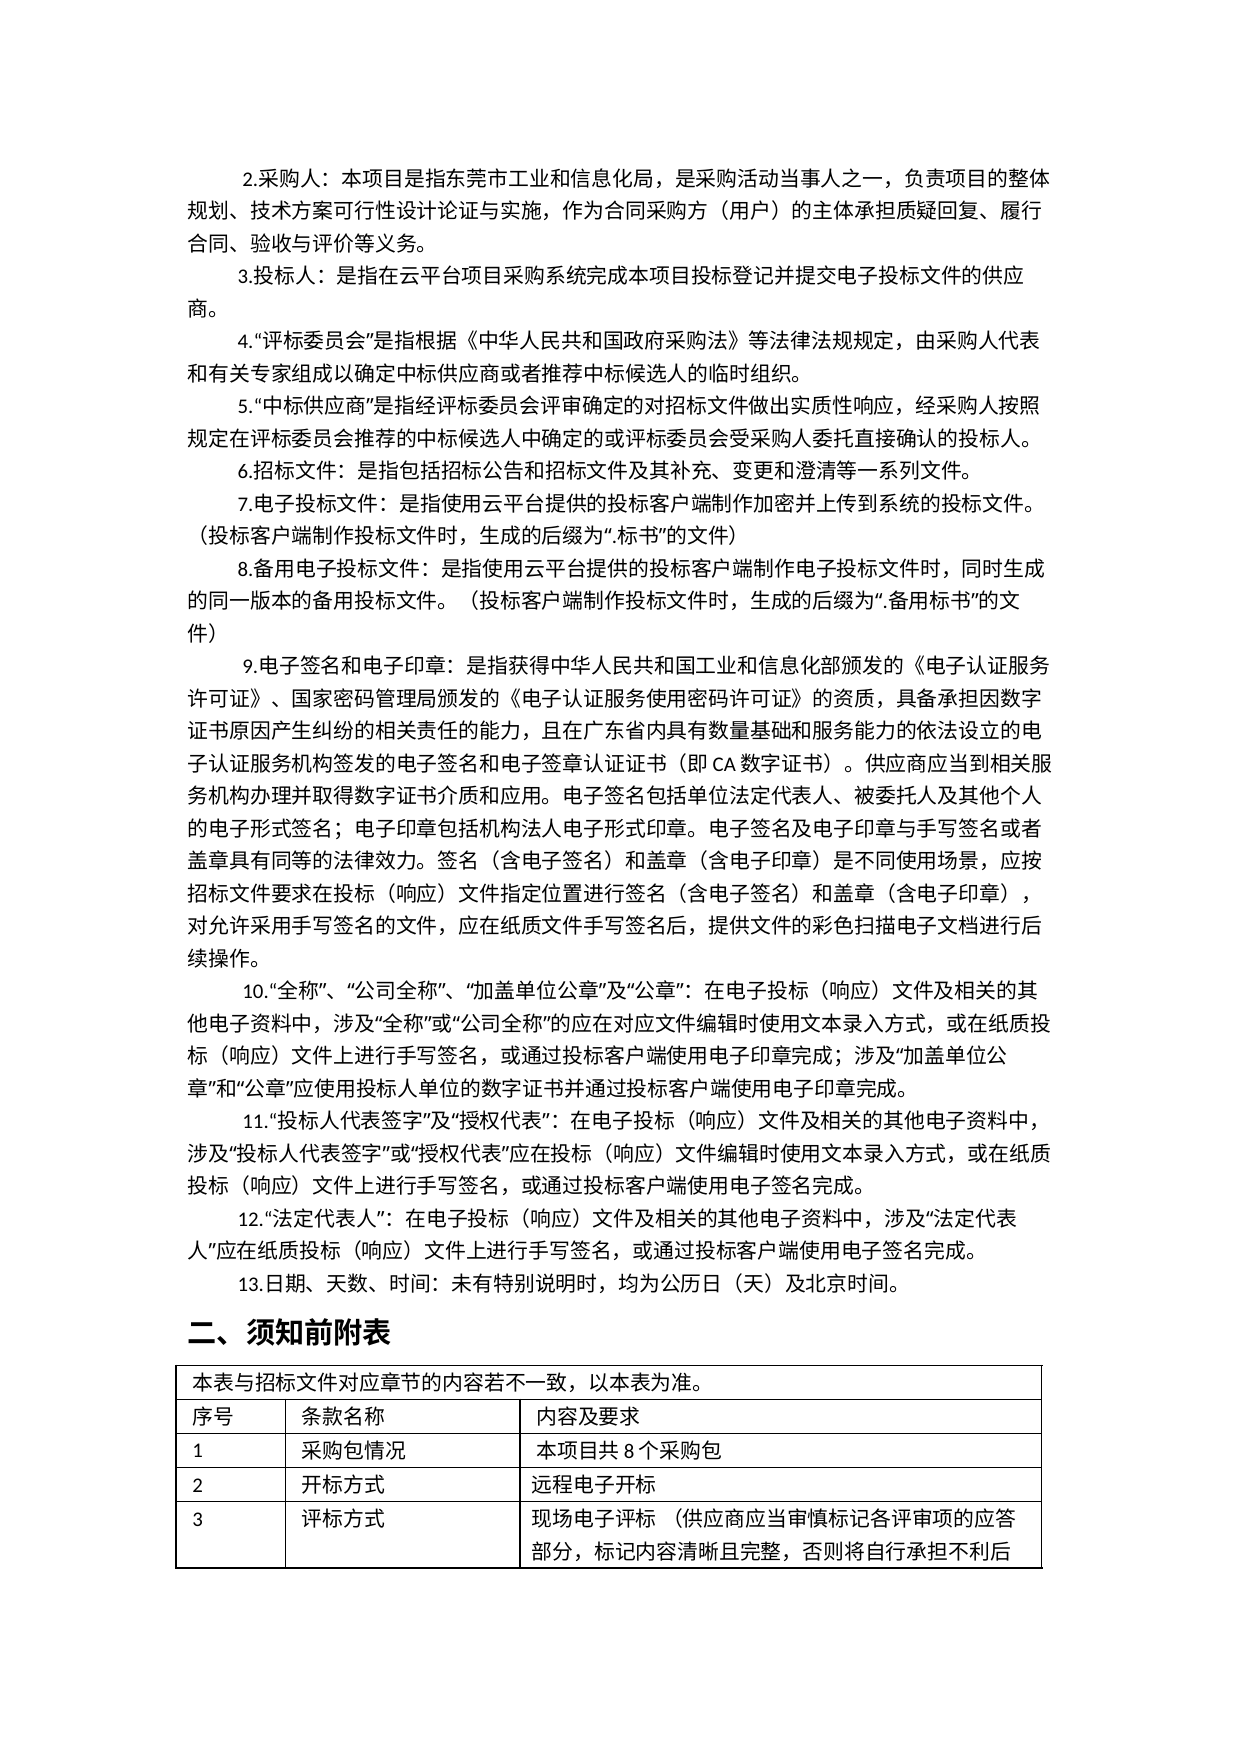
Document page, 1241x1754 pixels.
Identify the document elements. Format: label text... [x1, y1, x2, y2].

text 13.日期、天数、时间：未有特别说明时，均为公历日（天）及北京时间。 [187, 1267, 1053, 1299]
text 6.招标文件：是指包括招标公告和招标文件及其补充、变更和澄清等一系列文件。 [187, 454, 1053, 487]
table_cell 远程电子开标 [521, 1468, 1041, 1501]
table_cell 采购包情况 [286, 1434, 519, 1467]
table_cell 条款名称 [286, 1400, 519, 1433]
text 9.电子签名和电子印章：是指获得中华人民共和国工业和信息化部颁发的《电子认证服务许可证》、国家密码管理局颁发的《电子认证服务使用密码许可证》的资质，具备承担因数字证书原因产生纠纷的相关责任的能力，且在广东省内具有数量基础和服务能力的依法设立的电子认证服务机构签发的电子签名和电子签章认证证书（即CA数字证书）。供应商应当到相关服务机构办理并取得数字证书介质和应用。电子签名包括单位法定代表人、被委托人及其他个人的电子形式签名；电子印章包括机构法人电子形式印章。电子签名及电子印章与手写签名或者盖章具有同等的法律效力。签名（含电子签名）和盖章（含电子印章）是不同使用场景，应按招标文件要求在投标（响应）文件指定位置进行签名（含电子签名）和盖章（含电子印章），对允许采用手写签名的文件，应在纸质文件手写签名后，提供文件的彩色扫描电子文档进行后续操作。 [187, 649, 1053, 974]
text 2.采购人：本项目是指东莞市工业和信息化局，是采购活动当事人之一，负责项目的整体规划、技术方案可行性设计论证与实施，作为合同采购方（用户）的主体承担质疑回复、履行合同、验收与评价等义务。 [187, 162, 1053, 259]
table_cell 开标方式 [286, 1468, 519, 1501]
table_cell 内容及要求 [521, 1400, 1041, 1433]
table_cell 序号 [177, 1400, 285, 1433]
text 8.备用电子投标文件：是指使用云平台提供的投标客户端制作电子投标文件时，同时生成的同一版本的备用投标文件。（投标客户端制作投标文件时，生成的后缀为“.备用标书”的文件） [187, 552, 1053, 649]
text 3.投标人：是指在云平台项目采购系统完成本项目投标登记并提交电子投标文件的供应商。 [187, 259, 1053, 324]
table_cell 评标方式 [286, 1502, 519, 1567]
table_cell 2 [177, 1468, 285, 1501]
text 4.“评标委员会”是指根据《中华人民共和国政府采购法》等法律法规规定，由采购人代表和有关专家组成以确定中标供应商或者推荐中标候选人的临时组织。 [187, 324, 1053, 389]
table_cell 3 [177, 1502, 285, 1567]
text 12.“法定代表人”：在电子投标（响应）文件及相关的其他电子资料中，涉及“法定代表人”应在纸质投标（响应）文件上进行手写签名，或通过投标客户端使用电子签名完成。 [187, 1202, 1053, 1267]
text 5.“中标供应商”是指经评标委员会评审确定的对招标文件做出实质性响应，经采购人按照规定在评标委员会推荐的中标候选人中确定的或评标委员会受采购人委托直接确认的投标人。 [187, 389, 1053, 454]
text 7.电子投标文件：是指使用云平台提供的投标客户端制作加密并上传到系统的投标文件。（投标客户端制作投标文件时，生成的后缀为“.标书”的文件） [187, 487, 1053, 552]
text 10.“全称”、“公司全称”、“加盖单位公章”及“公章”：在电子投标（响应）文件及相关的其他电子资料中，涉及“全称”或“公司全称”的应在对应文件编辑时使用文本录入方式，或在纸质投标（响应）文件上进行手写签名，或通过投标客户端使用电子印章完成；涉及“加盖单位公章”和“公章”应使用投标人单位的数字证书并通过投标客户端使用电子印章完成。 [187, 974, 1053, 1104]
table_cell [521, 1502, 1041, 1567]
text 二、须知前附表 [187, 1299, 1053, 1364]
table_cell 本项目共8个采购包 [521, 1434, 1041, 1467]
text 11.“投标人代表签字”及“授权代表”：在电子投标（响应）文件及相关的其他电子资料中，涉及“投标人代表签字”或“授权代表”应在投标（响应）文件编辑时使用文本录入方式，或在纸质投标（响应）文件上进行手写签名，或通过投标客户端使用电子签名完成。 [187, 1104, 1053, 1202]
table_cell 1 [177, 1434, 285, 1467]
table_header 本表与招标文件对应章节的内容若不一致，以本表为准。 [177, 1366, 1041, 1398]
